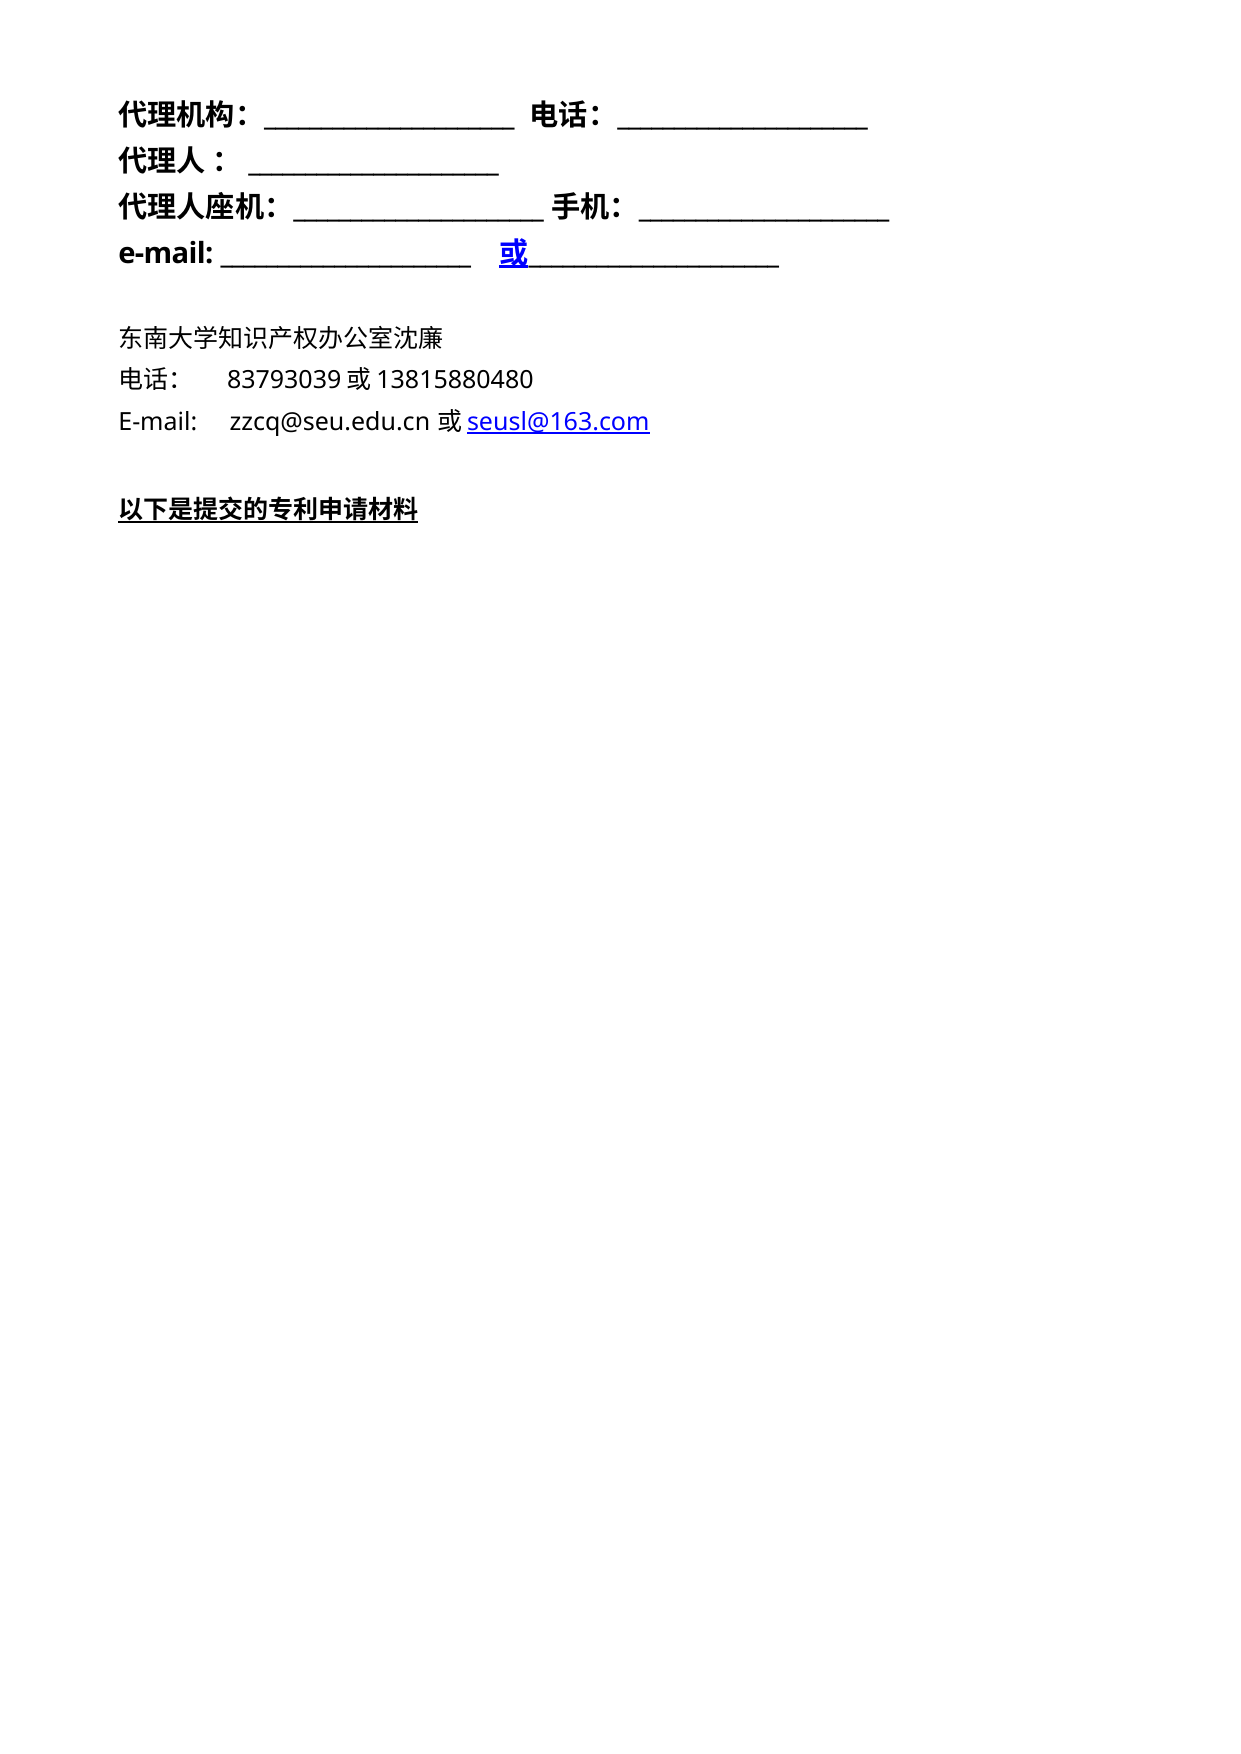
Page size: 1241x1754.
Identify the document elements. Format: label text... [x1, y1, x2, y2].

text e-mail: ______________________ 或______________________ [118, 226, 1122, 272]
text 代理人座机：______________________ 手机：______________________ [118, 181, 1122, 226]
text E-mail: zzcq@seu.edu.cn 或seusl@163.com [118, 401, 1122, 438]
text 以下是提交的专利申请材料 [118, 476, 1122, 541]
text 代理机构：______________________ 电话：______________________ [118, 89, 1122, 135]
text 电话： 83793039或13815880480 [118, 360, 1092, 396]
text 东南大学知识产权办公室沈廉 [118, 318, 1092, 354]
text 代理人 ： ______________________ [118, 135, 1122, 181]
